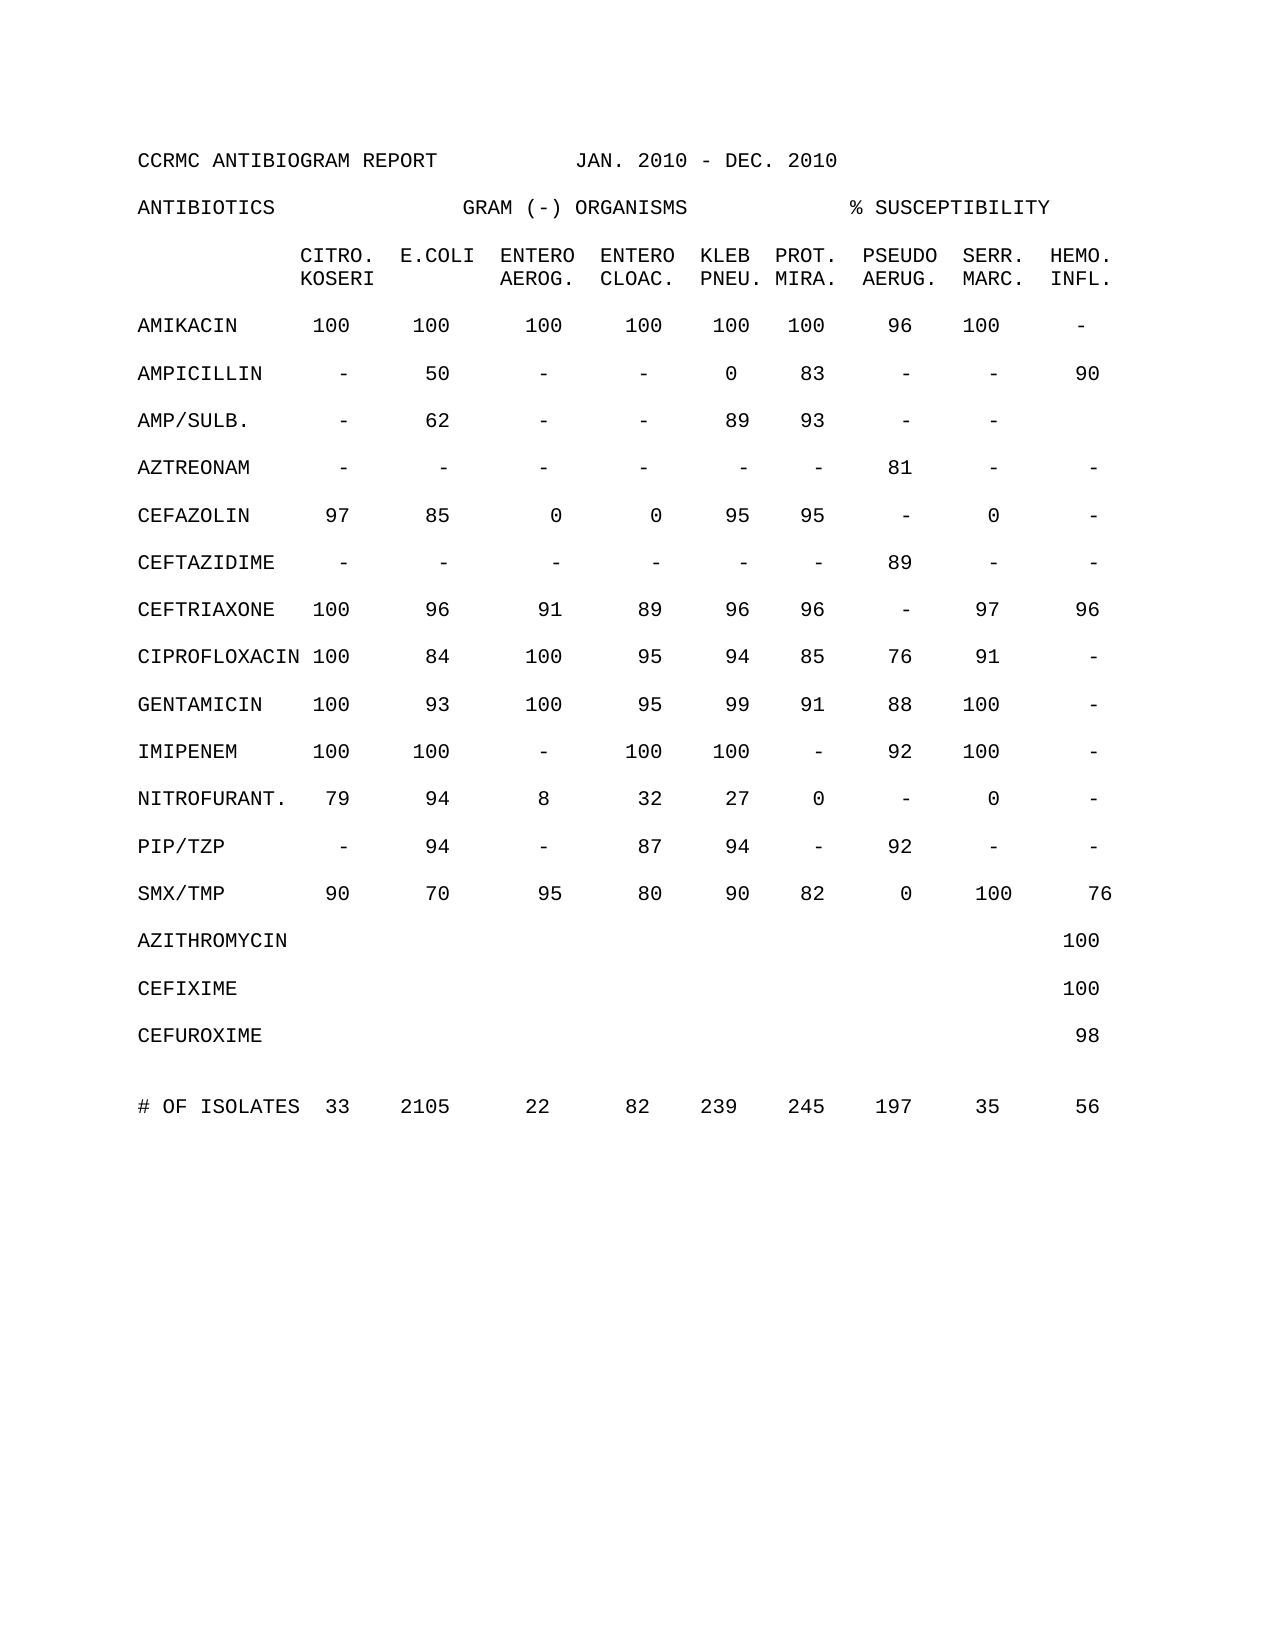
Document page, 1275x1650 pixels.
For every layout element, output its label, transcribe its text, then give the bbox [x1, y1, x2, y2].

text AZITHROMYCIN 100 [137, 930, 1138, 954]
text CITRO. E.COLI ENTERO ENTERO KLEB PROT. PSEUDO SERR. HEMO. [137, 244, 1138, 268]
text SMX/TMP 90 70 95 80 90 82 0 100 76 [137, 883, 1138, 907]
text AMP/SULB. - 62 - - 89 93 - - [137, 410, 1138, 434]
text CEFTAZIDIME - - - - - - 89 - - [137, 552, 1138, 576]
text AZTREONAM - - - - - - 81 - - [137, 457, 1138, 481]
text NITROFURANT. 79 94 8 32 27 0 - 0 - [137, 788, 1138, 812]
text AMPICILLIN - 50 - - 0 83 - - 90 [137, 363, 1138, 386]
text # OF ISOLATES 33 2105 22 82 239 245 197 35 56 [137, 1096, 1138, 1119]
text KOSERI AEROG. CLOAC. PNEU. MIRA. AERUG. MARC. INFL. [137, 268, 1138, 292]
text CEFIXIME 100 [137, 978, 1138, 1001]
text ANTIBIOTICS GRAM (-) ORGANISMS % SUSCEPTIBILITY [137, 197, 1138, 221]
text IMIPENEM 100 100 - 100 100 - 92 100 - [137, 741, 1138, 765]
text AMIKACIN 100 100 100 100 100 100 96 100 - [137, 316, 1138, 339]
text CEFUROXIME 98 [137, 1025, 1138, 1048]
text CEFTRIAXONE 100 96 91 89 96 96 - 97 96 [137, 599, 1138, 623]
text PIP/TZP - 94 - 87 94 - 92 - - [137, 836, 1138, 859]
text CIPROFLOXACIN 100 84 100 95 94 85 76 91 - [137, 647, 1138, 670]
text CCRMC ANTIBIOGRAM REPORT JAN. 2010 - DEC. 2010 [137, 150, 1138, 174]
text GENTAMICIN 100 93 100 95 99 91 88 100 - [137, 694, 1138, 717]
text CEFAZOLIN 97 85 0 0 95 95 - 0 - [137, 505, 1138, 528]
